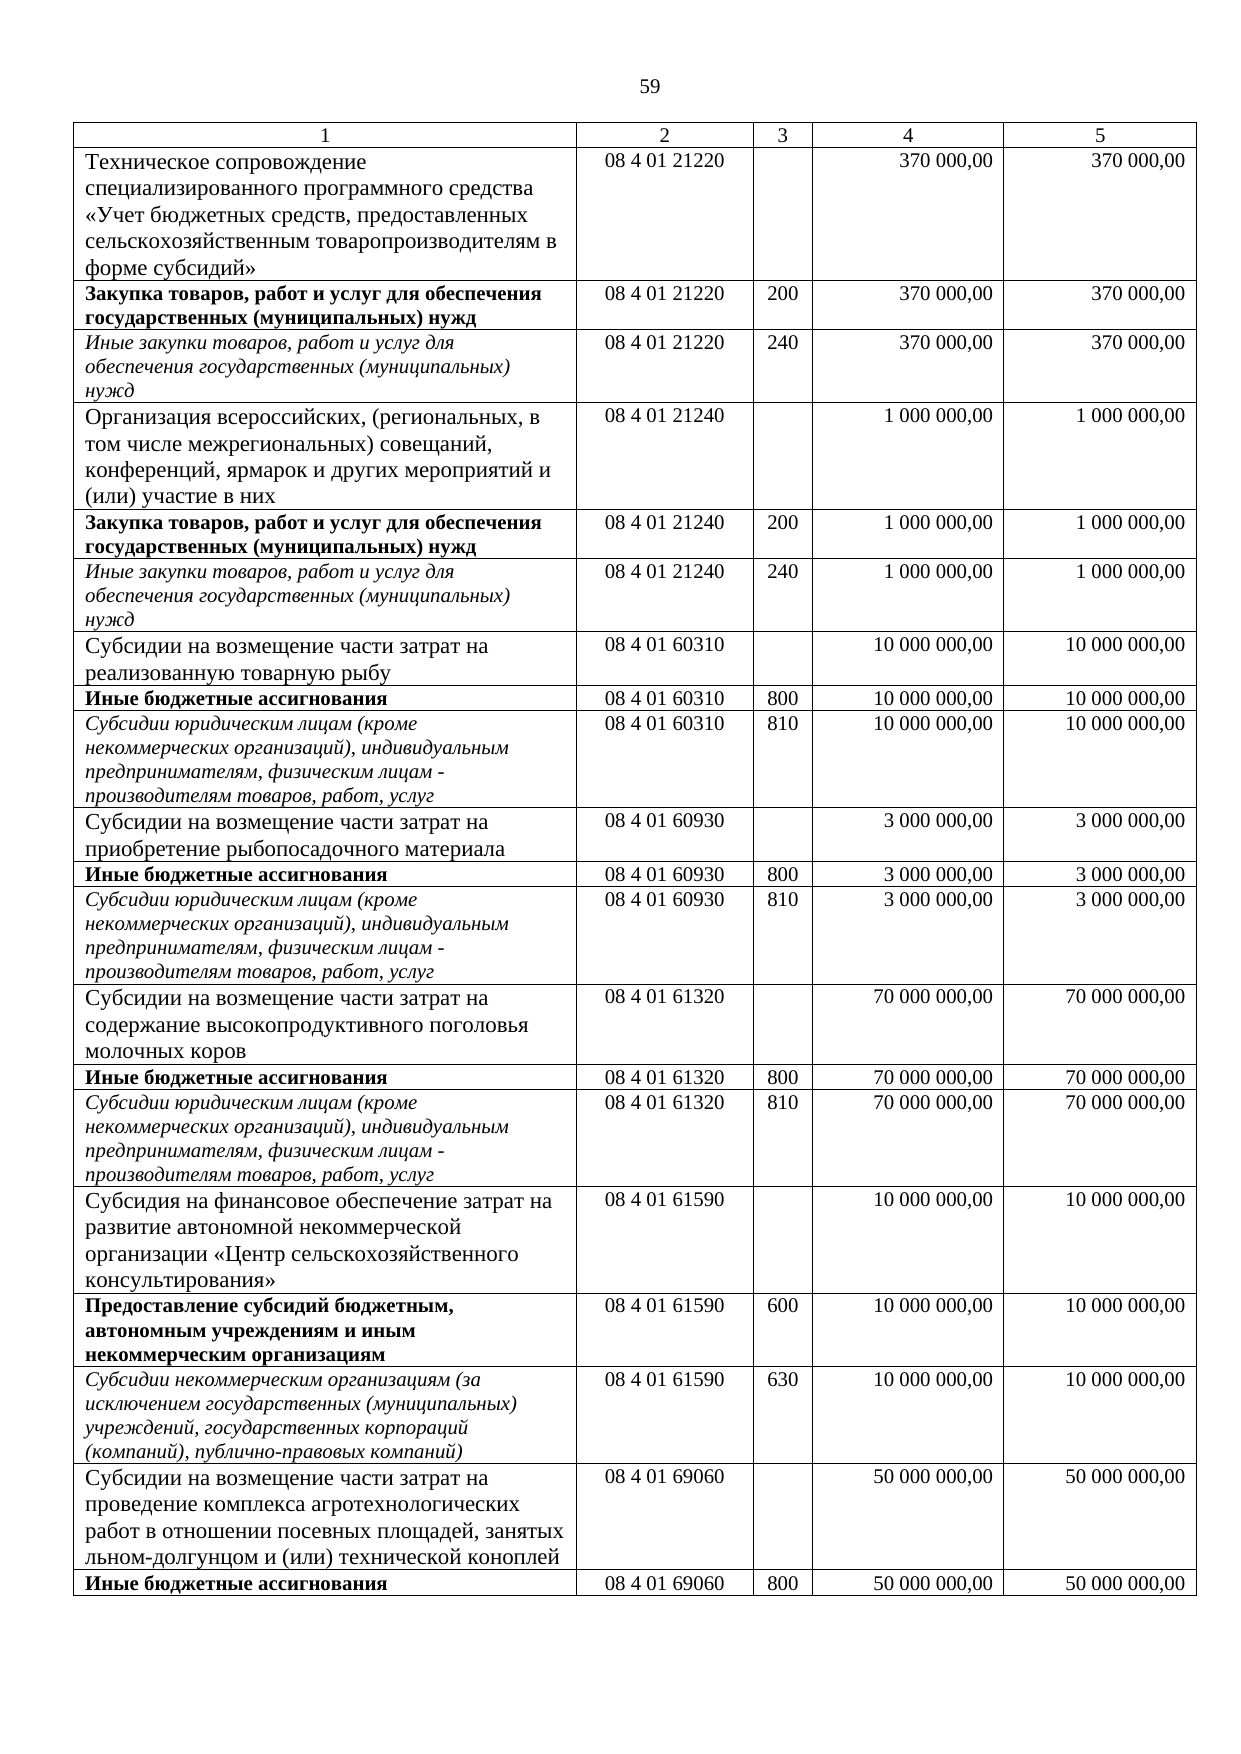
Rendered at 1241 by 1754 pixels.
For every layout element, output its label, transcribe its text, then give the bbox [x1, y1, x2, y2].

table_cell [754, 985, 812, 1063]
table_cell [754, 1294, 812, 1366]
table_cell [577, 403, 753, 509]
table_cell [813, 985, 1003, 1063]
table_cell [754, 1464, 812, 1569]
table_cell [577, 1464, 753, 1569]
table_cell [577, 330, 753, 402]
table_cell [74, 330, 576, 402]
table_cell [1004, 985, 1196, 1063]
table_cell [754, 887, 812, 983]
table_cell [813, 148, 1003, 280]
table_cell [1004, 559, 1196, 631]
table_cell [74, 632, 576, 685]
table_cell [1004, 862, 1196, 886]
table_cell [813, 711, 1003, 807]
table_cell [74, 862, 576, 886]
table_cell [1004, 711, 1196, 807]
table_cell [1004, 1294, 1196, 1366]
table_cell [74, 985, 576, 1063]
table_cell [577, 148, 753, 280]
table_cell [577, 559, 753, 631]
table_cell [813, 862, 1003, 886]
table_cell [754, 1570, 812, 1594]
table_header 5 [1004, 123, 1196, 147]
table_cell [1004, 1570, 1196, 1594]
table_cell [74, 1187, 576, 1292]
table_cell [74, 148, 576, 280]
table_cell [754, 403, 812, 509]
table_header 3 [754, 123, 812, 147]
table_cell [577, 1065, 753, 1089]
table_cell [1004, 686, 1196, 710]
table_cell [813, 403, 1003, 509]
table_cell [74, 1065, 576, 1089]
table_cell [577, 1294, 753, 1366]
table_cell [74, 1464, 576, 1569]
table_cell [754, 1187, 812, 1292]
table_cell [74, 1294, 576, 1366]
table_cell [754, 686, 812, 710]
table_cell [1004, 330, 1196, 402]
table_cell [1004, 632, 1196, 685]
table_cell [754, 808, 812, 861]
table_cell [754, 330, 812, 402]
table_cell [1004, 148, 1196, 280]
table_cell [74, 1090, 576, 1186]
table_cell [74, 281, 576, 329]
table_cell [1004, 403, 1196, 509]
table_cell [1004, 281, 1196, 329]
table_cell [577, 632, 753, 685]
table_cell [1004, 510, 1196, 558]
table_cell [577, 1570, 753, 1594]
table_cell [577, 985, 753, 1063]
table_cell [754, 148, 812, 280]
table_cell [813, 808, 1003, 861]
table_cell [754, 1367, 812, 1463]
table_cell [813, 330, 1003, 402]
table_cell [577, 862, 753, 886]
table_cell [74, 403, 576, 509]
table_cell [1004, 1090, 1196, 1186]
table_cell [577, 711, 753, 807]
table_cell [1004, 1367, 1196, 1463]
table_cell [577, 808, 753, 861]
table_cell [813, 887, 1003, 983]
table_header 2 [577, 123, 753, 147]
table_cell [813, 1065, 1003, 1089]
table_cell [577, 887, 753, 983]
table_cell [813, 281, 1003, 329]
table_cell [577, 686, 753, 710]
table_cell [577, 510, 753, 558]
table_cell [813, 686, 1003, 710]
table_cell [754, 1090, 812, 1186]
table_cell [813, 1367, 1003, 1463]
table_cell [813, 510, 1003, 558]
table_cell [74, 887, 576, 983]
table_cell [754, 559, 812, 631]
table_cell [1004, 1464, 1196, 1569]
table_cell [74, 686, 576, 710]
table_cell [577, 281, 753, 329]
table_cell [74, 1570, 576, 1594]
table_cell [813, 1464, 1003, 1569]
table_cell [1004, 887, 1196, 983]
table_header 1 [74, 123, 576, 147]
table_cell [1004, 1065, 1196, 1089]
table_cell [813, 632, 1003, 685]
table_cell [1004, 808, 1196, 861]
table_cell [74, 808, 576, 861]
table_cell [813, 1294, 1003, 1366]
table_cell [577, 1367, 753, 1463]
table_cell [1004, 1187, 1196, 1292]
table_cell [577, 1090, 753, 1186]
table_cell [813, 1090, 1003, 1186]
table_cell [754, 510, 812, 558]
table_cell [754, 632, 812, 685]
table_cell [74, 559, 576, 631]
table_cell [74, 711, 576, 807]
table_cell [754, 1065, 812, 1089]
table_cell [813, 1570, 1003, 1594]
table_header 4 [813, 123, 1003, 147]
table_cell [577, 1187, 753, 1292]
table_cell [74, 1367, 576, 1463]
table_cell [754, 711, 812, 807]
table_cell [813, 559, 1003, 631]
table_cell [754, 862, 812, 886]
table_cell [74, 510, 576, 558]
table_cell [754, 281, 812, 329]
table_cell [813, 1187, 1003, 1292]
